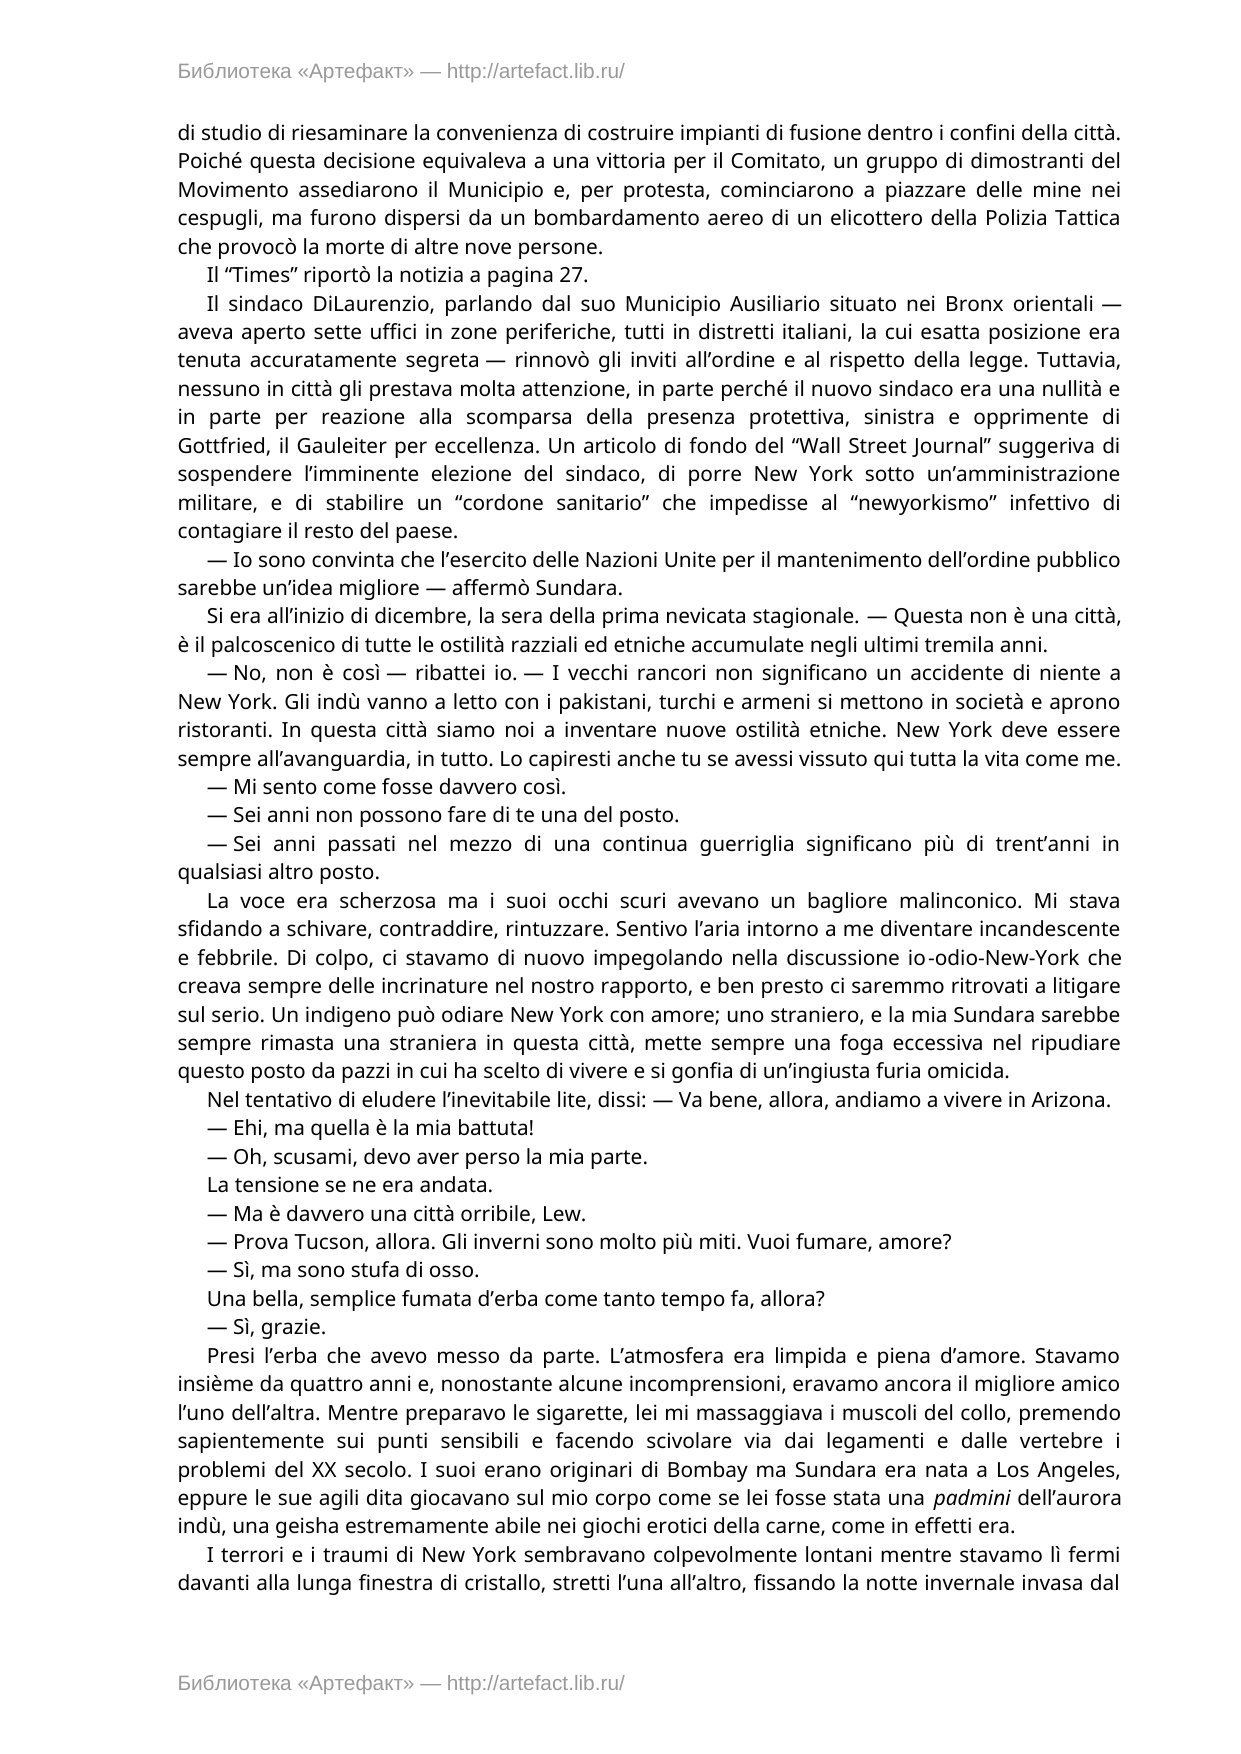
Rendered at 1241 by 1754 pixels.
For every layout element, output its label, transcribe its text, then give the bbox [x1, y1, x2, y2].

text — Sì, grazie. [177, 1312, 1122, 1341]
text Nel tentativo di eludere l’inevitabile lite, dissi: — Va bene, allora, andiamo a vivere in Arizona. [177, 1085, 1122, 1113]
text — Oh, scusami, devo aver perso la mia parte. [177, 1142, 1122, 1170]
text — Mi sento come fosse davvero così. [177, 772, 1122, 801]
text Il “Times” riportò la notizia a pagina 27. [177, 260, 1122, 289]
text Presi l’erba che avevo messo da parte. L’atmosfera era limpida e piena d’amore. Stavamo insième da quattro anni e, nonostante alcune incomprensioni, eravamo ancora il migliore amico l’uno dell’altra. Mentre preparavo le sigarette, lei mi massaggiava i muscoli del collo, premendo sapientemente sui punti sensibili e facendo scivolare via dai legamenti e dalle vertebre i problemi del XX secolo. I suoi erano originari di Bombay ma Sundara era nata a Los Angeles, eppure le sue agili dita giocavano sul mio corpo come se lei fosse stata una padmini dell’aurora indù, una geisha estremamente abile nei giochi erotici della carne, come in effetti era. [177, 1341, 1122, 1540]
text Il sindaco DiLaurenzio, parlando dal suo Municipio Ausiliario situato nei Bronx orientali — aveva aperto sette uffici in zone periferiche, tutti in distretti italiani, la cui esatta posizione era tenuta accuratamente segreta — rinnovò gli inviti all’ordine e al rispetto della legge. Tuttavia, nessuno in città gli prestava molta attenzione, in parte perché il nuovo sindaco era una nullità e in parte per reazione alla scomparsa della presenza protettiva, sinistra e opprimente di Gottfried, il Gauleiter per eccellenza. Un articolo di fondo del “Wall Street Journal” suggeriva di sospendere l’imminente elezione del sindaco, di porre New York sotto un’amministrazione militare, e di stabilire un “cordone sanitario” che impedisse al “newyorkismo” infettivo di contagiare il resto del paese. [177, 289, 1122, 545]
text La voce era scherzosa ma i suoi occhi scuri avevano un bagliore malinconico. Mi stava sfidando a schivare, contraddire, rintuzzare. Sentivo l’aria intorno a me diventare incandescente e febbrile. Di colpo, ci stavamo di nuovo impegolando nella discussione io-odio-New-York che creava sempre delle incrinature nel nostro rapporto, e ben presto ci saremmo ritrovati a litigare sul serio. Un indigeno può odiare New York con amore; uno straniero, e la mia Sundara sarebbe sempre rimasta una straniera in questa città, mette sempre una foga eccessiva nel ripudiare questo posto da pazzi in cui ha scelto di vivere e si gonfia di un’ingiusta furia omicida. [177, 886, 1122, 1085]
text La tensione se ne era andata. [177, 1170, 1122, 1199]
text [177, 1540, 1122, 1597]
text — No, non è così — ribattei io. — I vecchi rancori non significano un accidente di niente a New York. Gli indù vanno a letto con i pakistani, turchi e armeni si mettono in società e aprono ristoranti. In questa città siamo noi a inventare nuove ostilità etniche. New York deve essere sempre all’avanguardia, in tutto. Lo capiresti anche tu se avessi vissuto qui tutta la vita come me. [177, 658, 1122, 772]
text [177, 118, 1122, 260]
text — Sei anni passati nel mezzo di una continua guerriglia significano più di trent’anni in qualsiasi altro posto. [177, 829, 1122, 886]
text — Sei anni non possono fare di te una del posto. [177, 801, 1122, 829]
text — Sì, ma sono stufa di osso. [177, 1256, 1122, 1284]
text — Prova Tucson, allora. Gli inverni sono molto più miti. Vuoi fumare, amore? [177, 1227, 1122, 1256]
text — Ehi, ma quella è la mia battuta! [177, 1113, 1122, 1142]
text — Io sono convinta che l’esercito delle Nazioni Unite per il mantenimento dell’ordine pubblico sarebbe un’idea migliore — affermò Sundara. [177, 545, 1122, 602]
text Una bella, semplice fumata d’erba come tanto tempo fa, allora? [177, 1284, 1122, 1312]
text Si era all’inizio di dicembre, la sera della prima nevicata stagionale. — Questa non è una città, è il palcoscenico di tutte le ostilità razziali ed etniche accumulate negli ultimi tremila anni. [177, 602, 1122, 658]
text — Ma è davvero una città orribile, Lew. [177, 1199, 1122, 1227]
